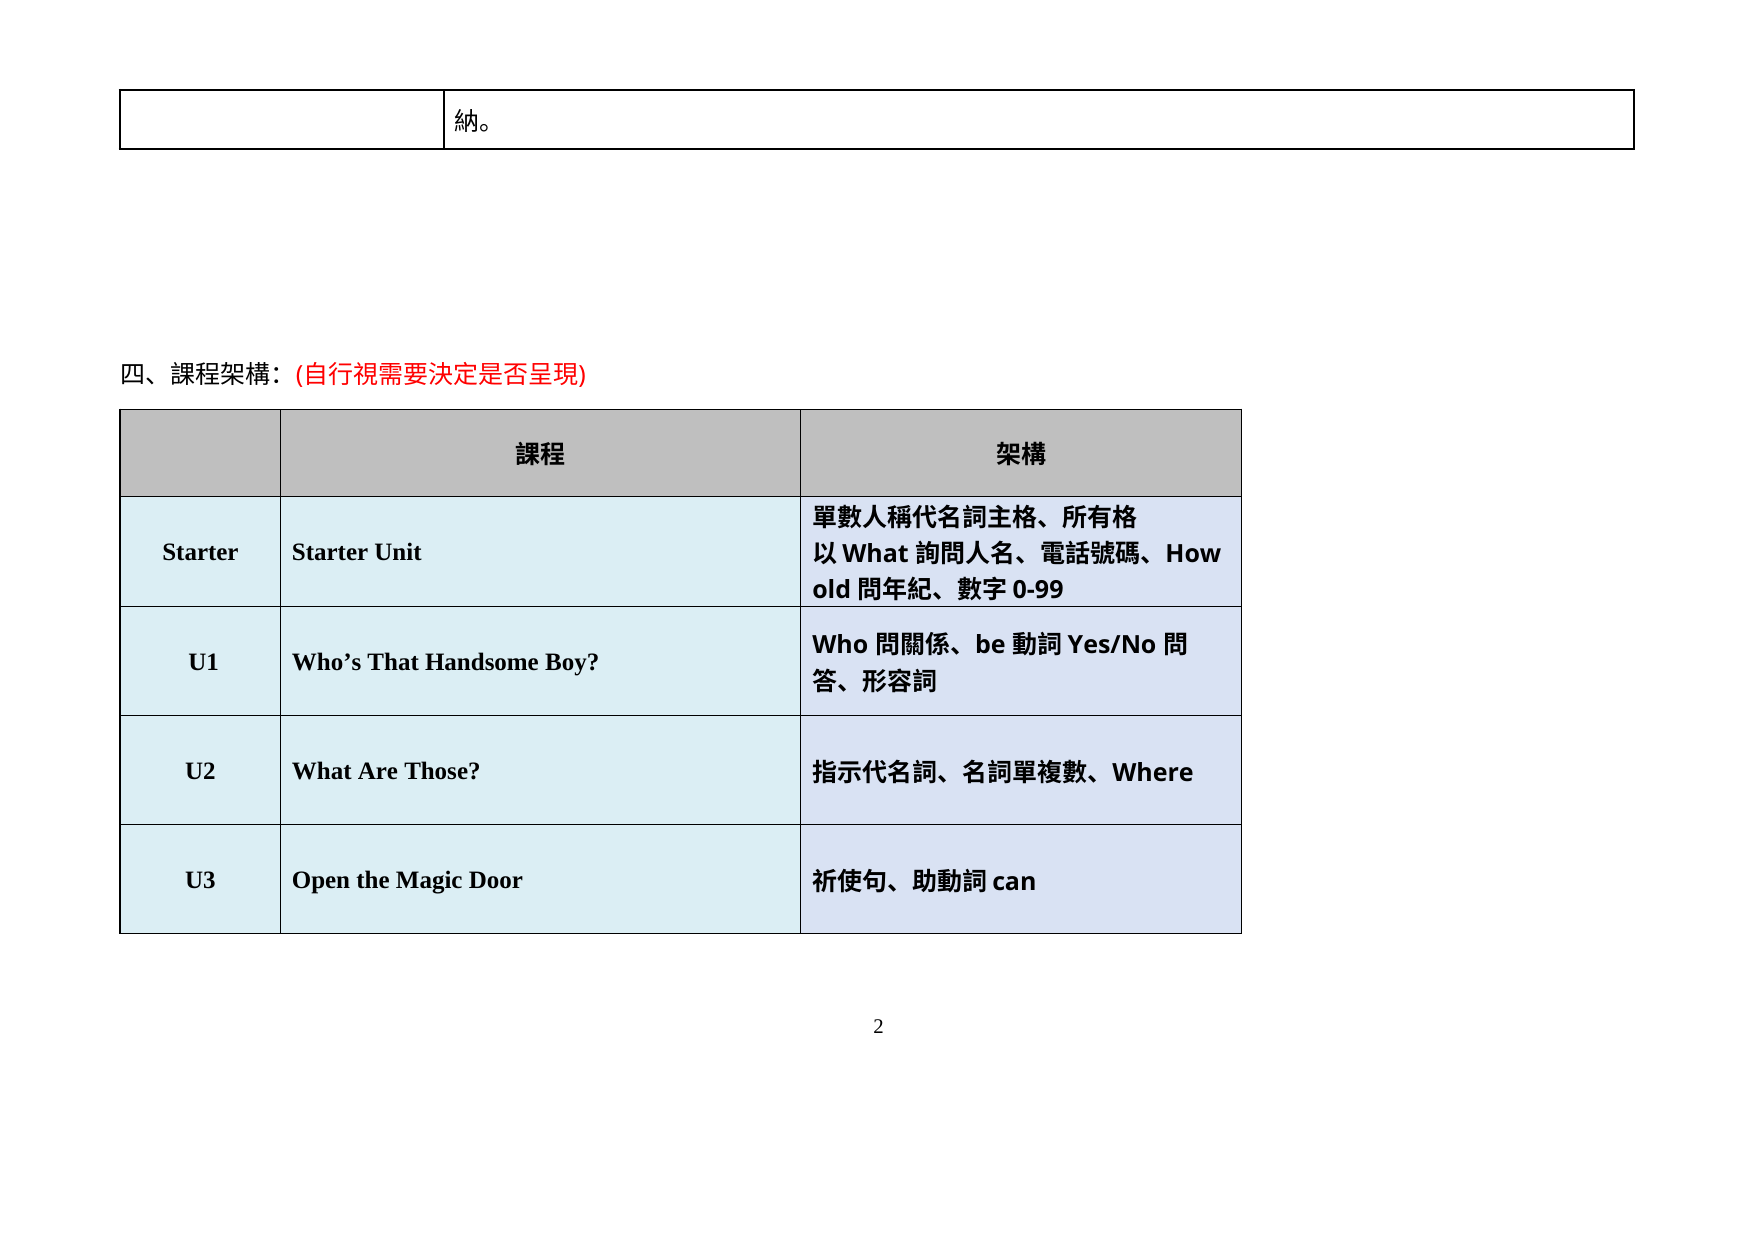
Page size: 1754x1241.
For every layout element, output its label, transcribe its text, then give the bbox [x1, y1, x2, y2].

table_cell U2 [121, 716, 280, 824]
table_cell [801, 716, 1241, 824]
table_header [801, 410, 1241, 496]
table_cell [121, 91, 443, 148]
table_cell Who’s That Handsome Boy? [281, 607, 800, 715]
table_cell U1 [121, 607, 280, 715]
table_cell U3 [121, 825, 280, 933]
table_cell [801, 825, 1241, 933]
table_cell What Are Those? [281, 716, 800, 824]
table_cell Open the Magic Door [281, 825, 800, 933]
table_header [121, 410, 280, 496]
table_cell Starter Unit [281, 497, 800, 606]
table_cell [801, 607, 1241, 715]
table_header [281, 410, 800, 496]
table_cell Starter [121, 497, 280, 606]
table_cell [445, 91, 1633, 148]
table_cell [801, 497, 1241, 606]
text 四、課程架構：(自行視需要決定是否呈現) [118, 354, 1636, 390]
